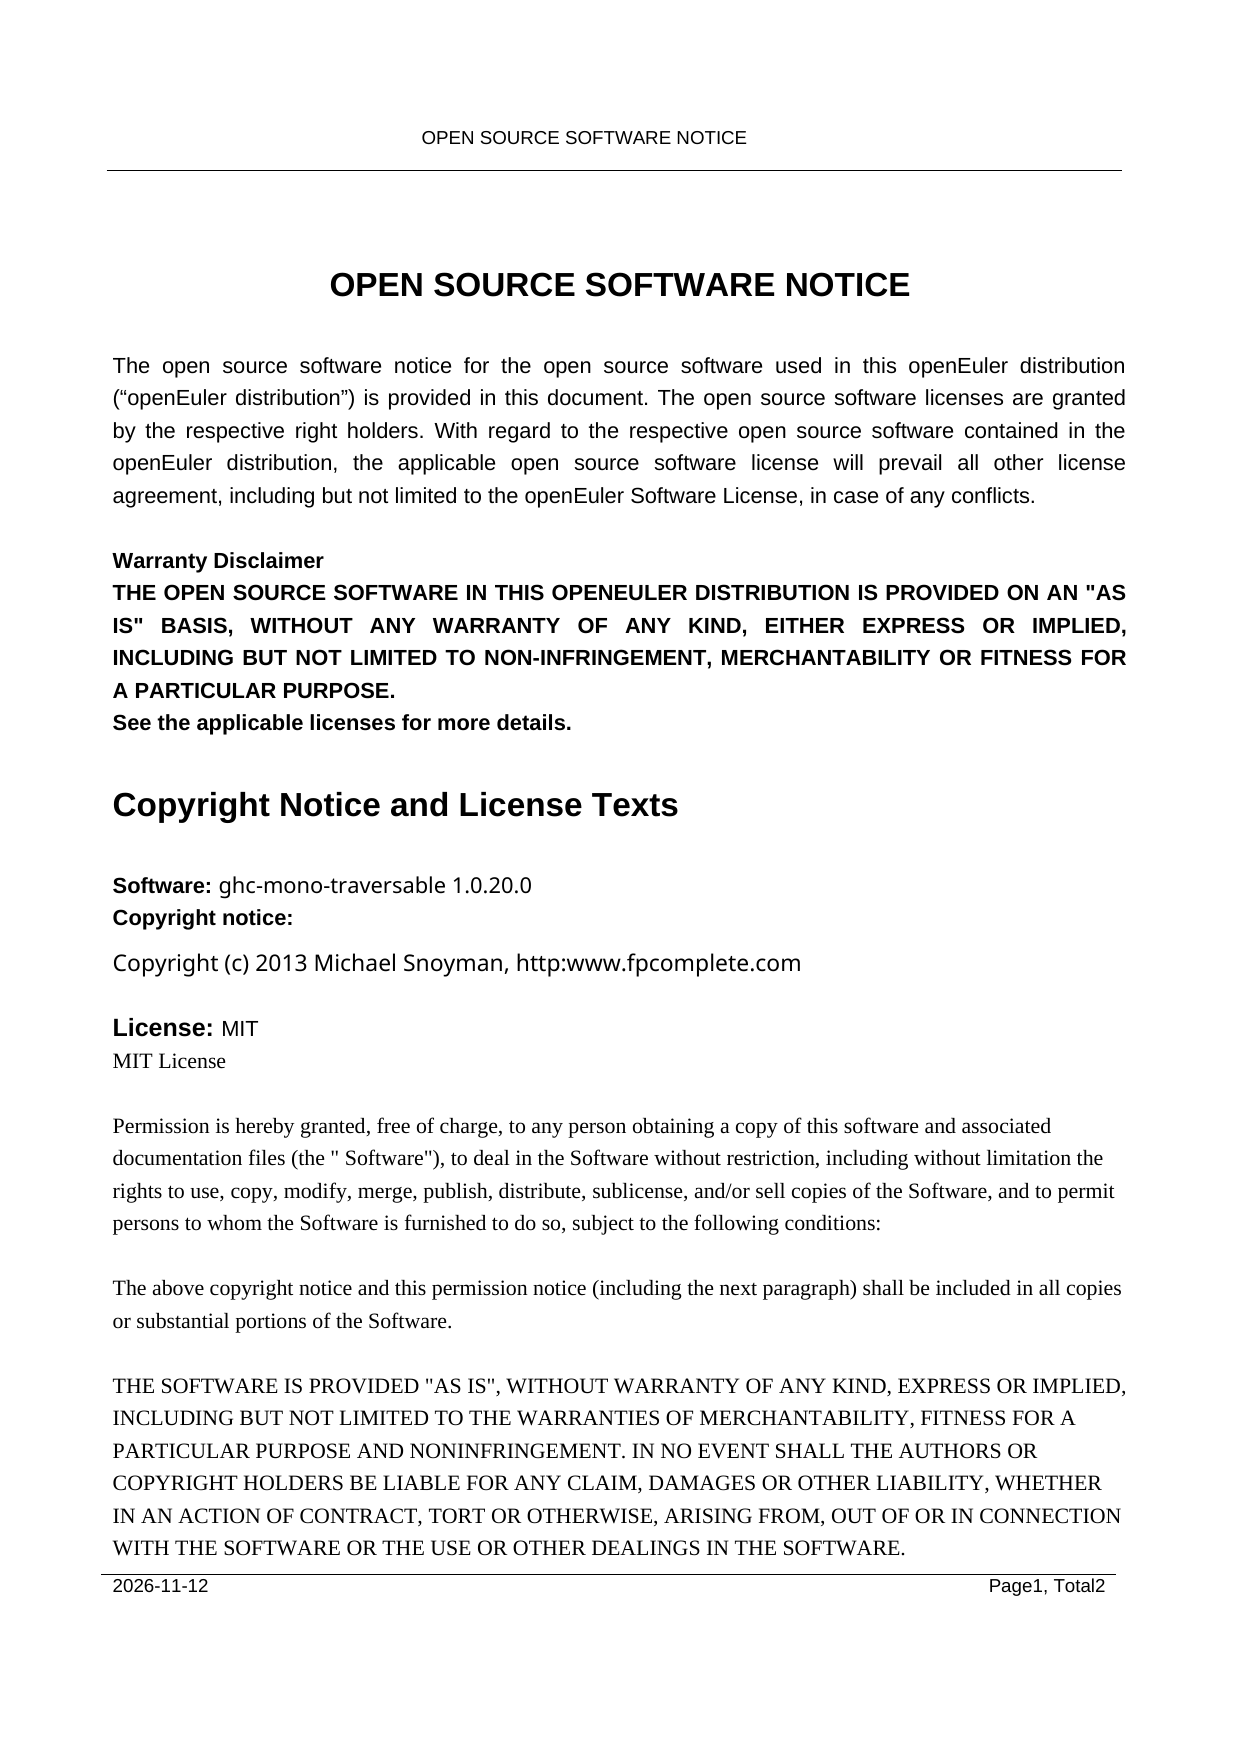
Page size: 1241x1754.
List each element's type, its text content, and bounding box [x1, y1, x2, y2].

text License: MIT [112, 1012, 1128, 1044]
text THE OPEN SOURCE SOFTWARE IN THIS OPENEULER DISTRIBUTION IS PROVIDED ON AN "AS IS" BASIS, WITHOUT ANY WARRANTY OF ANY KIND, EITHER EXPRESS OR IMPLIED, INCLUDING BUT NOT LIMITED TO NON-INFRINGEMENT, MERCHANTABILITY OR FITNESS FOR A PARTICULAR PURPOSE. See the applicable licenses for more details. [112, 576, 1128, 739]
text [112, 1044, 1128, 1564]
text The open source software notice for the open source software used in this openEuler distribution (“openEuler distribution”) is provided in this document. The open source software licenses are granted by the respective right holders. With regard to the respective open source software contained in the openEuler distribution, the applicable open source software license will prevail all other license agreement, including but not limited to the openEuler Software License, in case of any conflicts. [112, 349, 1128, 511]
text Copyright notice: [112, 901, 1128, 934]
title Software: ghc-mono-traversable 1.0.20.0 [112, 869, 1128, 901]
text Warranty Disclaimer [112, 544, 1128, 576]
text OPEN SOURCE SOFTWARE NOTICE [112, 251, 1128, 316]
text Copyright Notice and License Texts [112, 771, 1128, 836]
text Copyright (c) 2013 Michael Snoyman, http:www.fpcomplete.com [112, 947, 1128, 1012]
